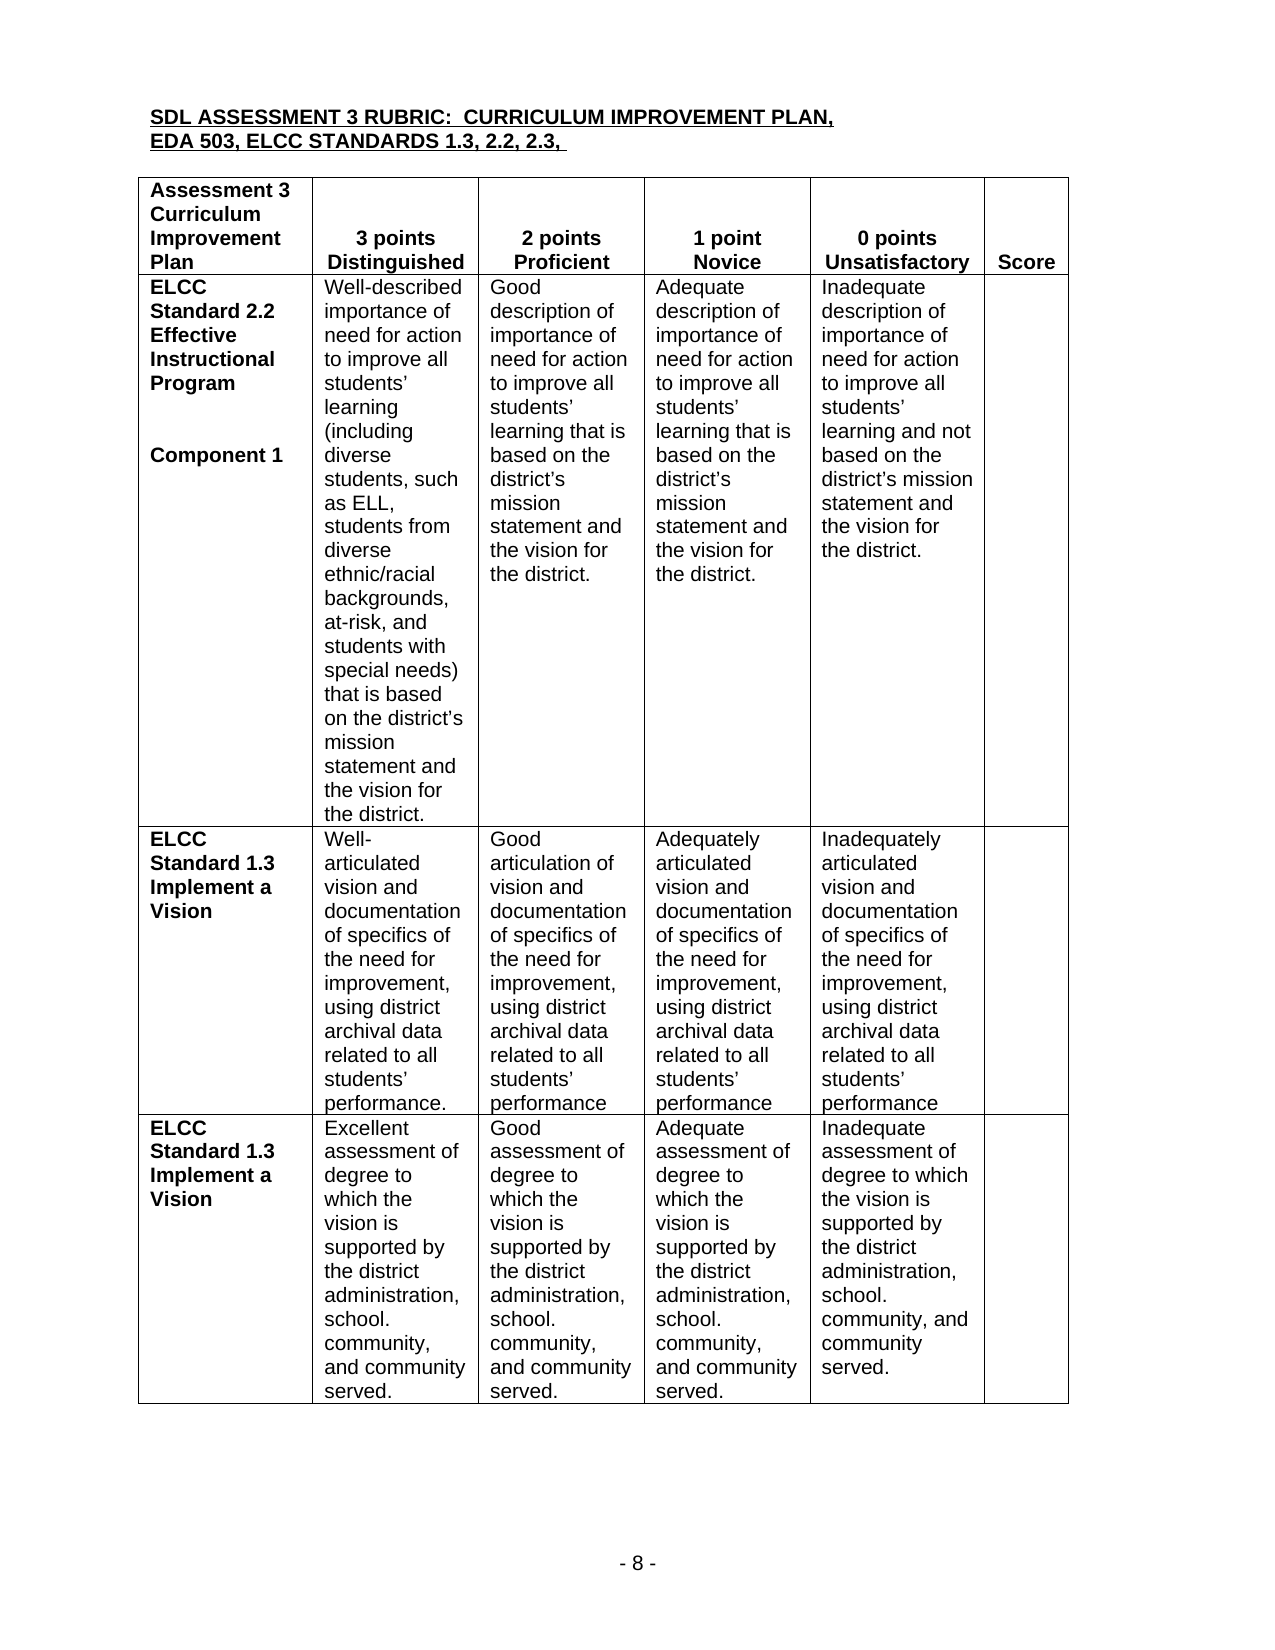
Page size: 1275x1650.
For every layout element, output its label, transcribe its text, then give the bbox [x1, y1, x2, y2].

table_header 1 point Novice [645, 178, 810, 274]
table_cell ELCC Standard 1.3 Implement a Vision [139, 827, 312, 1114]
table_cell Adequately articulated vision and documentation of specifics of the need for improvement, using district archival data related to all students’ performance [645, 827, 810, 1114]
table_cell Inadequately articulated vision and documentation of specifics of the need for improvement, using district archival data related to all students’ performance [811, 827, 984, 1114]
table_header 2 points Proficient [479, 178, 644, 274]
table_cell Inadequate assessment of degree to which the vision is supported by the district administration, school. community, and community served. [811, 1115, 984, 1403]
text EDA 503, ELCC STANDARDS 1.3, 2.2, 2.3, [150, 129, 1125, 153]
table_cell Inadequate description of importance of need for action to improve all students’ learning and not based on the district’s mission statement and the vision for the district. [811, 275, 984, 826]
table_cell Well-articulated vision and documentation of specifics of the need for improvement, using district archival data related to all students’ performance. [313, 827, 478, 1114]
table_cell Good articulation of vision and documentation of specifics of the need for improvement, using district archival data related to all students’ performance [479, 827, 644, 1114]
table_header 0 points Unsatisfactory [811, 178, 984, 274]
table_cell [985, 827, 1068, 1114]
table_cell Adequate assessment of degree to which the vision is supported by the district administration, school. community, and community served. [645, 1115, 810, 1403]
table_cell ELCC Standard 1.3 Implement a Vision [139, 1115, 312, 1403]
table_header Score [985, 178, 1068, 274]
text SDL ASSESSMENT 3 RUBRIC: CURRICULUM IMPROVEMENT PLAN, [150, 105, 1125, 129]
table_cell [985, 1115, 1068, 1403]
table_header 3 points Distinguished [313, 178, 478, 274]
table_cell [985, 275, 1068, 826]
table_cell Good assessment of degree to which the vision is supported by the district administration, school. community, and community served. [479, 1115, 644, 1403]
table_cell Good description of importance of need for action to improve all students’ learning that is based on the district’s mission statement and the vision for the district. [479, 275, 644, 826]
table_cell Adequate description of importance of need for action to improve all students’ learning that is based on the district’s mission statement and the vision for the district. [645, 275, 810, 826]
table_cell Excellent assessment of degree to which the vision is supported by the district administration, school. community, and community served. [313, 1115, 478, 1403]
table_cell ELCC Standard 2.2 Effective Instructional Program Component 1 [139, 275, 312, 826]
table_cell Well-described importance of need for action to improve all students’ learning (including diverse students, such as ELL, students from diverse ethnic/racial backgrounds, at-risk, and students with special needs) that is based on the district’s mission statement and the vision for the district. [313, 275, 478, 826]
table_header Assessment 3 Curriculum Improvement Plan [139, 178, 312, 274]
